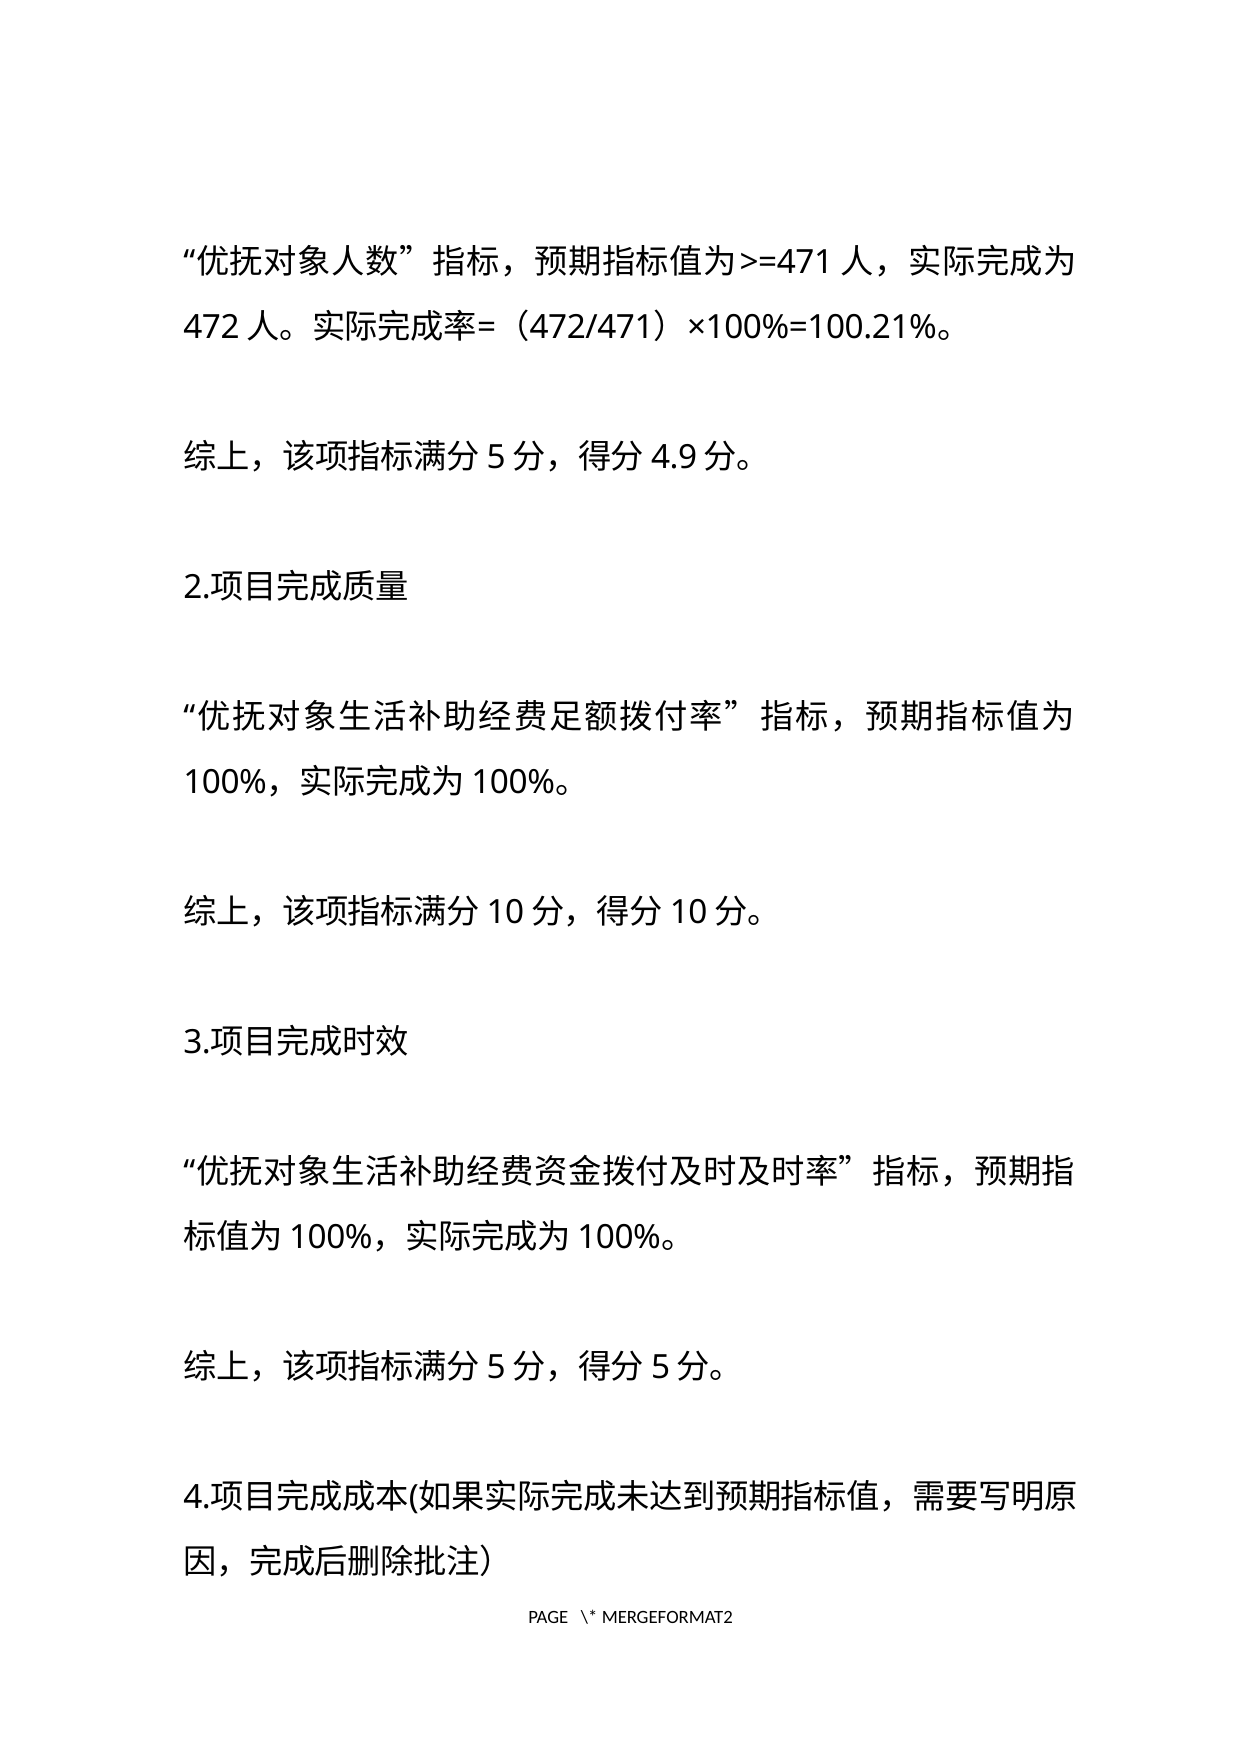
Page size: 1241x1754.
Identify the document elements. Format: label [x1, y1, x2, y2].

text [183, 162, 1078, 1592]
